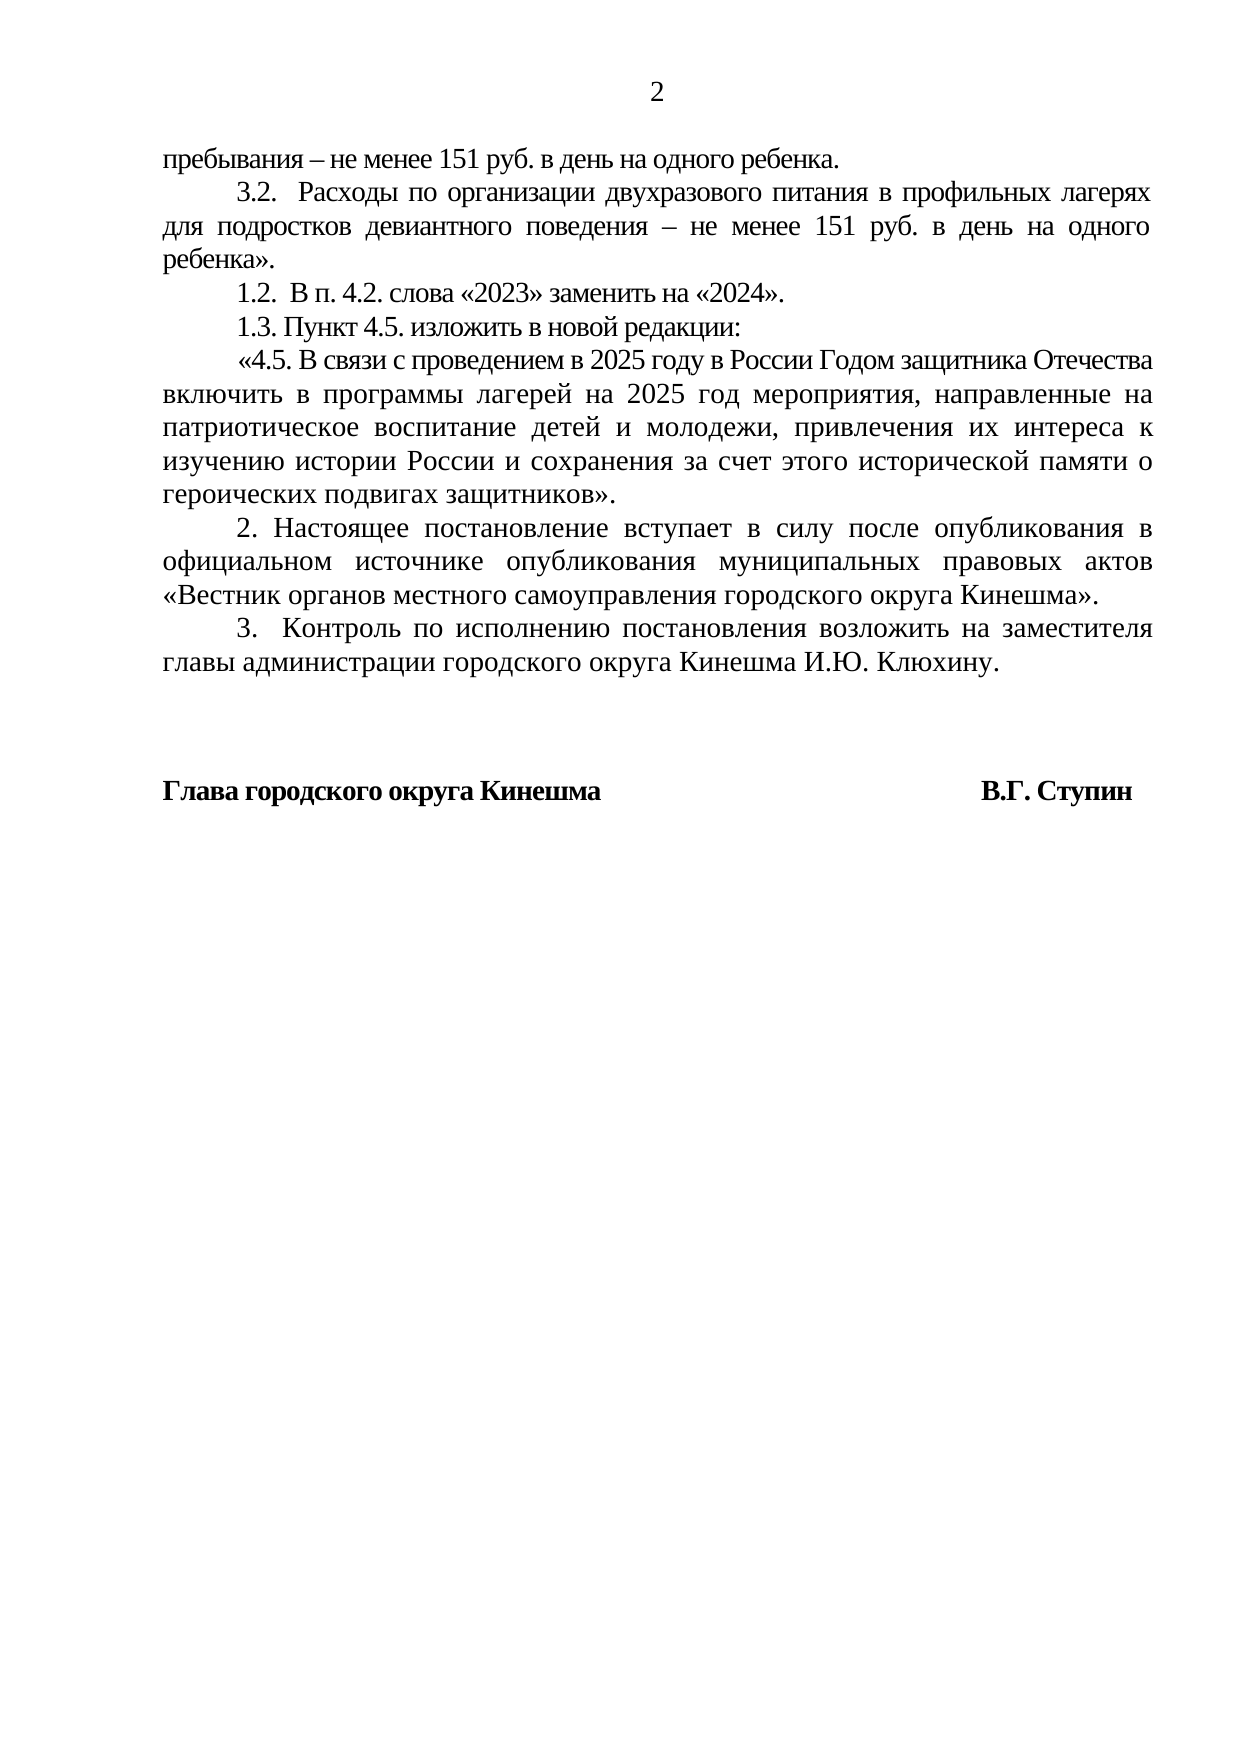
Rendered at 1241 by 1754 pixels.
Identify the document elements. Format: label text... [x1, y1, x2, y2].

text 2. Настоящее постановление вступает в силу после опубликования в официальном источнике опубликования муниципальных правовых актов «Вестник органов местного самоуправления городского округа Кинешма». [162, 510, 1154, 611]
text 1.3. Пункт 4.5. изложить в новой редакции: [162, 309, 1152, 342]
text 3.2. Расходы по организации двухразового питания в профильных лагерях для подростков девиантного поведения – не менее 151 руб. в день на одного ребенка». [162, 174, 1152, 275]
text 1.2. В п. 4.2. слова «2023» заменить на «2024». [162, 275, 1152, 309]
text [162, 141, 1152, 174]
text 3. Контроль по исполнению постановления возложить на заместителя главы администрации городского округа Кинешма И.Ю. Клюхину. [162, 611, 1154, 678]
text Глава городского округа Кинешма В.Г. Ступин [162, 773, 1152, 807]
text «4.5. В связи с проведением в 2025 году в России Годом защитника Отечества включить в программы лагерей на 2025 год мероприятия, направленные на патриотическое воспитание детей и молодежи, привлечения их интереса к изучению истории России и сохранения за счет этого исторической памяти о героических подвигах защитников». [162, 342, 1154, 510]
